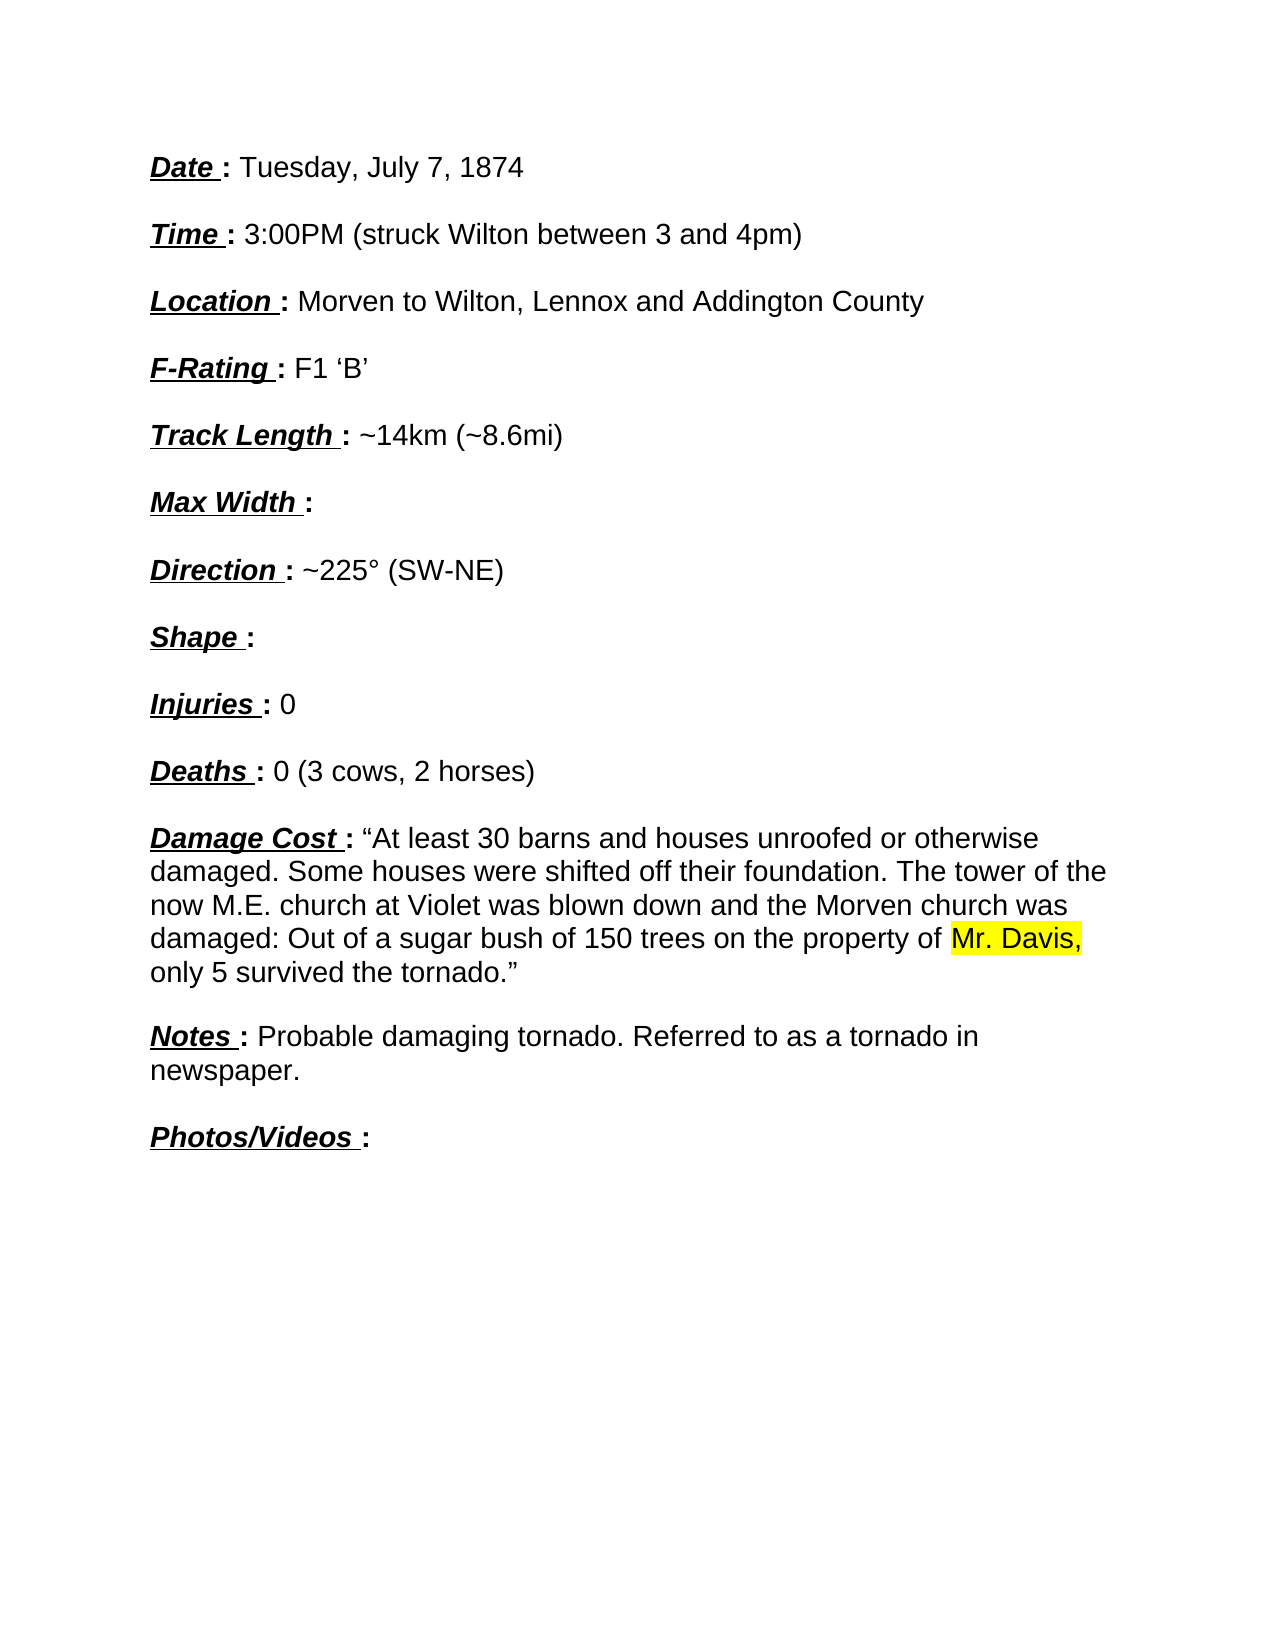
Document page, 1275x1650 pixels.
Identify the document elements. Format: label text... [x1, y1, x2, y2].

text Location : Morven to Wilton, Lennox and Addington County [150, 284, 1125, 318]
text Damage Cost : “At least 30 barns and houses unroofed or otherwise damaged. Some houses were shifted off their foundation. The tower of the now M.E. church at Violet was blown down and the Morven church was damaged: Out of a sugar bush of 150 trees on the property of Mr. Davis, only 5 survived the tornado.” [150, 821, 1125, 988]
text Deaths : 0 (3 cows, 2 horses) [150, 754, 1125, 787]
text Max Width : [150, 485, 1125, 519]
text Shape : [150, 619, 1125, 653]
text F-Rating : F1 ‘B’ [150, 351, 1125, 385]
text Notes : Probable damaging tornado. Referred to as a tornado in newspaper. [150, 1019, 1125, 1086]
text Track Length : ~14km (~8.6mi) [150, 418, 1125, 452]
text Date : Tuesday, July 7, 1874 [150, 150, 1125, 183]
text Injuries : 0 [150, 687, 1125, 720]
text Time : 3:00PM (struck Wilton between 3 and 4pm) [150, 217, 1125, 251]
text Photos/Videos : [150, 1120, 1125, 1153]
text Direction : ~225° (SW-NE) [150, 552, 1125, 586]
